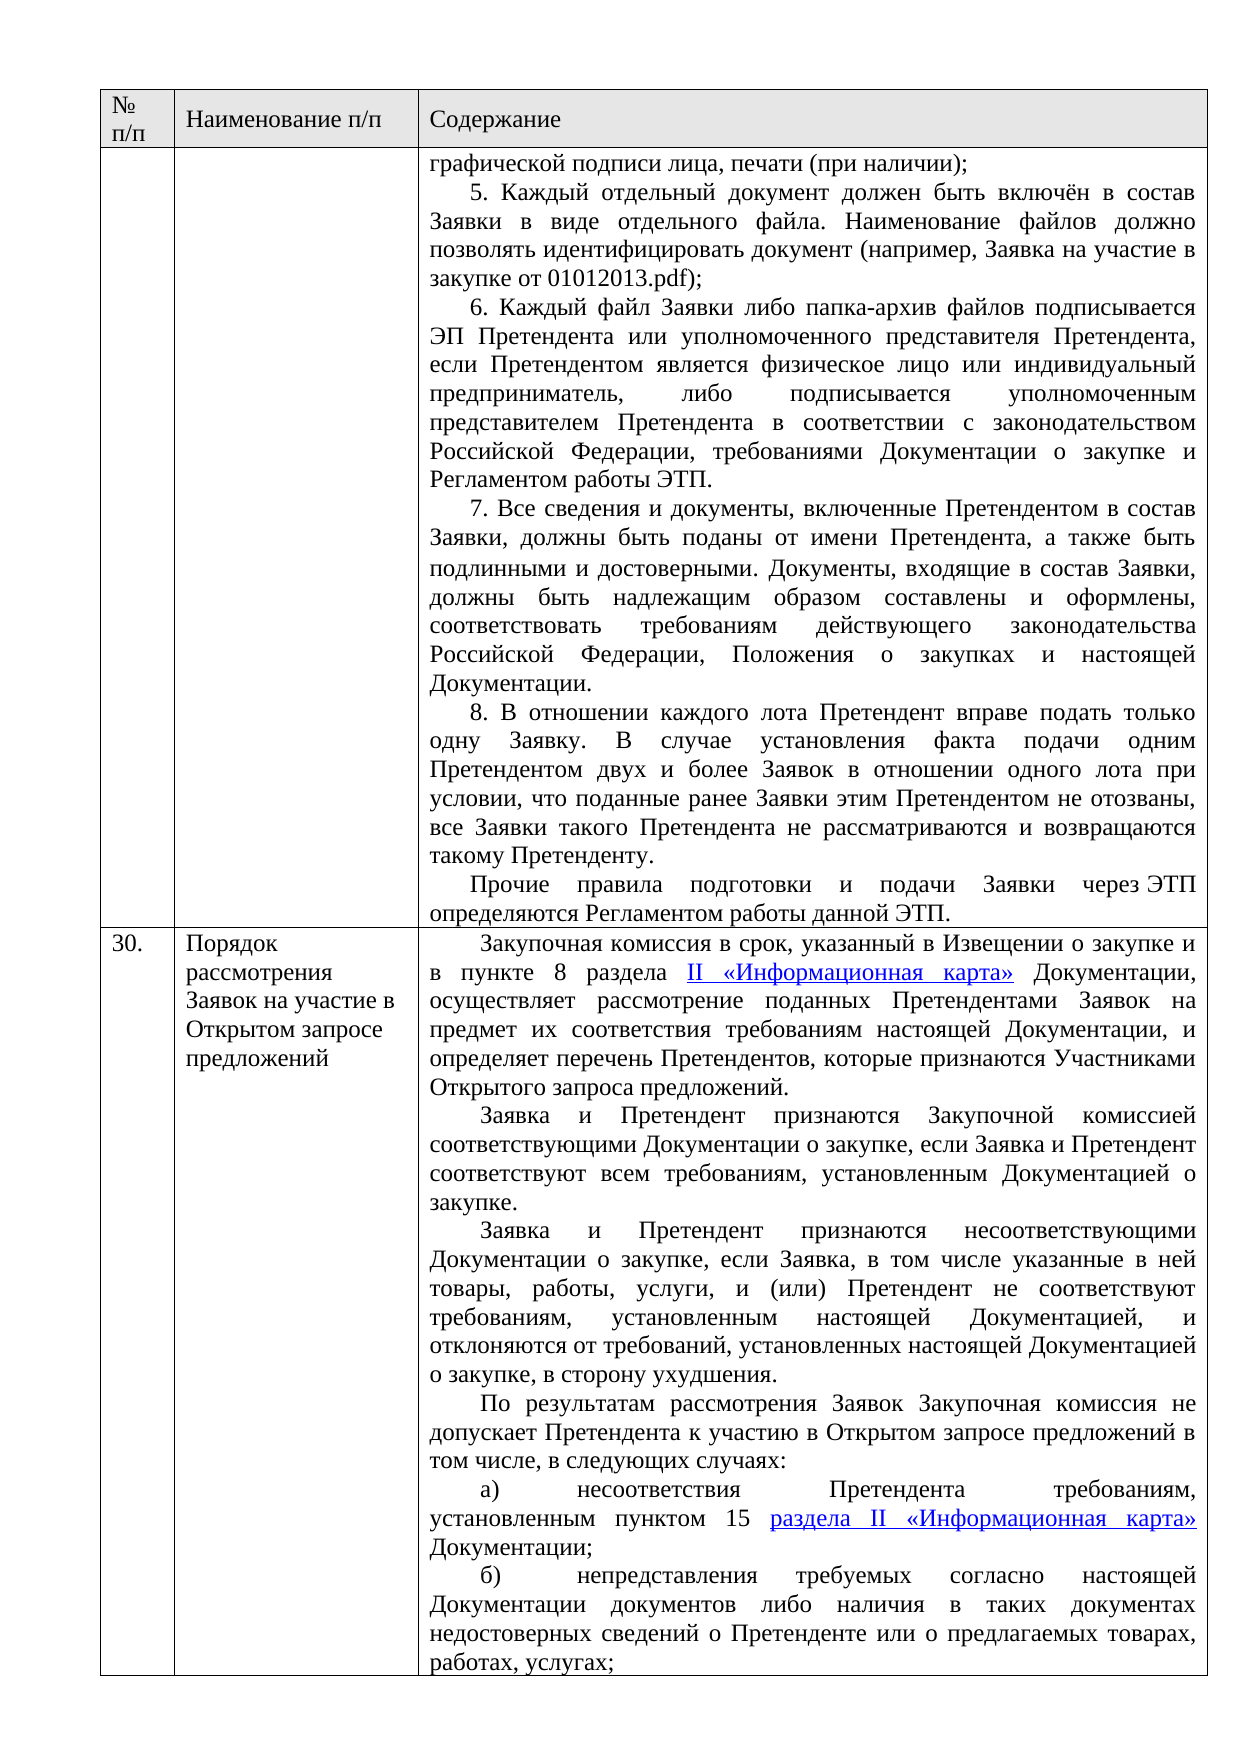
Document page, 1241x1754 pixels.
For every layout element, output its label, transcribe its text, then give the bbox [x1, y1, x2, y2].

table_header № п/п [101, 90, 174, 147]
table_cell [175, 148, 418, 927]
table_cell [175, 928, 418, 1675]
table_cell [101, 928, 174, 1675]
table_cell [419, 148, 1207, 927]
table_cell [419, 928, 1207, 1675]
table_header Содержание [419, 90, 1207, 147]
table_cell [101, 148, 174, 927]
table_header Наименование п/п [175, 90, 418, 147]
